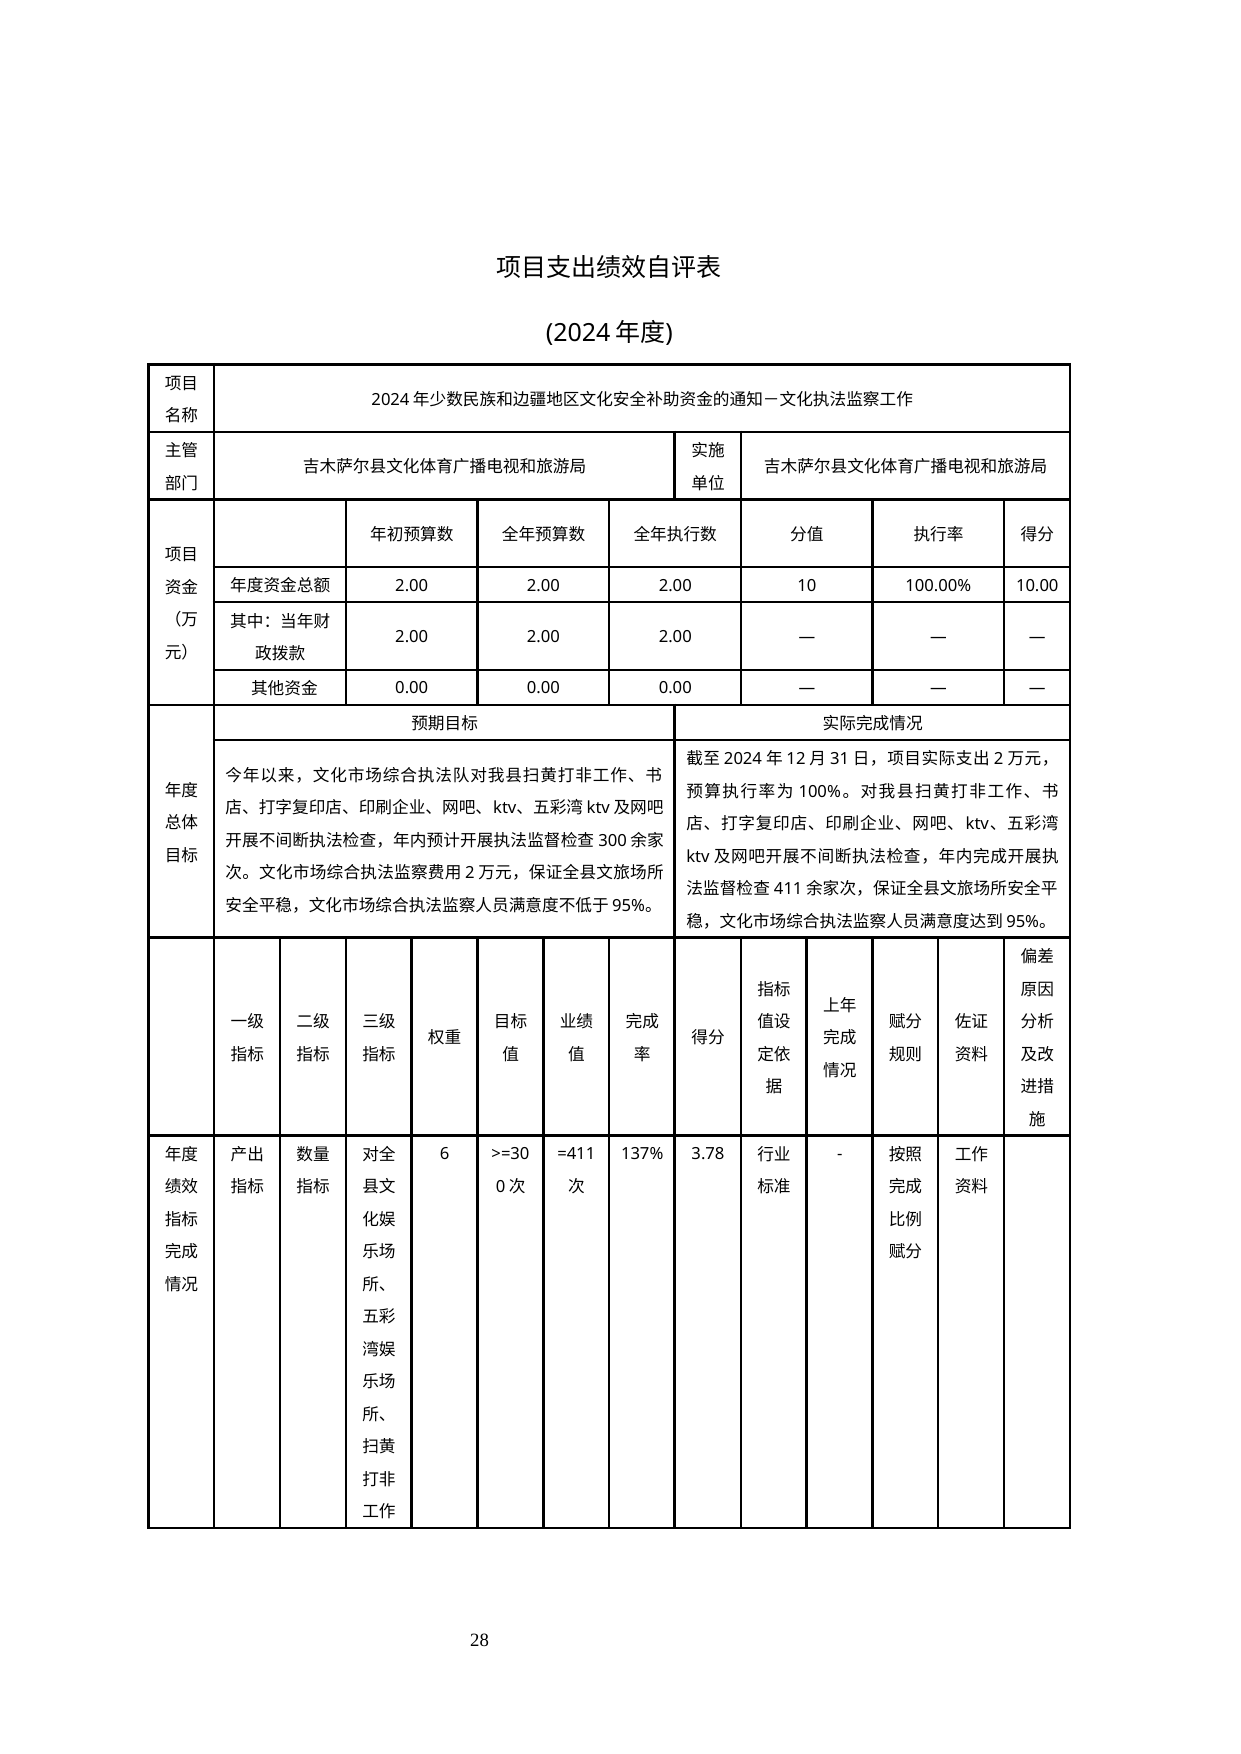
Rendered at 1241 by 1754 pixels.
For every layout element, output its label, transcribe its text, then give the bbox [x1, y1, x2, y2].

table_cell 全年预算数 [479, 501, 608, 566]
table_cell 其他资金 [215, 671, 345, 703]
table_cell 2.00 [479, 603, 608, 668]
table_cell 实际完成情况 [676, 706, 1069, 739]
table_cell 按照完成比例赋分 [874, 1137, 937, 1526]
table_cell 2024年少数民族和边疆地区文化安全补助资金的通知－文化执法监察工作 [215, 366, 1069, 431]
table_cell 权重 [413, 939, 476, 1134]
table_cell 6 [413, 1137, 476, 1526]
table_cell 年度资金总额 [215, 568, 345, 601]
table_cell 10.00 [1005, 568, 1069, 601]
table_cell 三级指标 [347, 939, 410, 1134]
table_cell 0.00 [610, 671, 740, 703]
table_cell (2024年度) [148, 298, 1070, 363]
table_cell 得分 [676, 939, 740, 1134]
table_cell >=300次 [479, 1137, 542, 1526]
table_cell - [808, 1137, 871, 1526]
table_cell 100.00% [874, 568, 1003, 601]
table_cell 实施单位 [676, 433, 740, 498]
table_cell 0.00 [479, 671, 608, 703]
table_cell [215, 501, 345, 566]
table_cell 年度总体目标 [150, 706, 213, 936]
table_cell 2.00 [347, 603, 476, 668]
table_cell 得分 [1005, 501, 1069, 566]
table_cell 执行率 [874, 501, 1003, 566]
table_cell =411次 [545, 1137, 608, 1526]
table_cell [347, 1137, 410, 1526]
table_cell 3.78 [676, 1137, 740, 1526]
table_cell 一级指标 [215, 939, 279, 1134]
table_cell 工作资料 [939, 1137, 1003, 1526]
table_cell 全年执行数 [610, 501, 740, 566]
table_cell 其中：当年财政拨款 [215, 603, 345, 668]
table_cell 2.00 [610, 568, 740, 601]
table_cell 上年完成情况 [808, 939, 871, 1134]
table_cell 分值 [742, 501, 871, 566]
table_cell 项目名称 [150, 366, 213, 431]
table_cell 佐证资料 [939, 939, 1003, 1134]
table_cell 年初预算数 [347, 501, 476, 566]
table_cell 预期目标 [215, 706, 673, 739]
table_cell 数量指标 [281, 1137, 345, 1526]
table_cell [150, 939, 213, 1134]
table_cell — [742, 603, 871, 668]
table_cell 今年以来，文化市场综合执法队对我县扫黄打非工作、书店、打字复印店、印刷企业、网吧、ktv、五彩湾ktv及网吧开展不间断执法检查，年内预计开展执法监督检查300余家次。文化市场综合执法监察费用2万元，保证全县文旅场所安全平稳，文化市场综合执法监察人员满意度不低于95%。 [215, 741, 673, 936]
table_cell 行业标准 [742, 1137, 805, 1526]
table_cell 主管部门 [150, 433, 213, 498]
table_cell 项目资金（万元） [150, 501, 213, 703]
table_cell 2.00 [479, 568, 608, 601]
table_cell 偏差原因分析及改进措施 [1005, 939, 1069, 1134]
table_cell 二级指标 [281, 939, 345, 1134]
table_cell — [1005, 603, 1069, 668]
table_cell 吉木萨尔县文化体育广播电视和旅游局 [742, 433, 1069, 498]
table_cell 2.00 [347, 568, 476, 601]
table_cell 0.00 [347, 671, 476, 703]
table_cell 目标值 [479, 939, 542, 1134]
table_cell 年度绩效指标完成情况 [150, 1137, 213, 1526]
table_cell 137% [610, 1137, 673, 1526]
table_cell 业绩值 [545, 939, 608, 1134]
table_cell — [874, 603, 1003, 668]
table_cell 2.00 [610, 603, 740, 668]
table_cell 10 [742, 568, 871, 601]
table_cell 产出指标 [215, 1137, 279, 1526]
table_cell — [874, 671, 1003, 703]
table_cell 完成率 [610, 939, 673, 1134]
table_header 项目支出绩效自评表 [148, 233, 1070, 298]
table_cell — [1005, 671, 1069, 703]
table_cell 吉木萨尔县文化体育广播电视和旅游局 [215, 433, 673, 498]
table_cell 截至2024年12月31日，项目实际支出2万元，预算执行率为100%。对我县扫黄打非工作、书店、打字复印店、印刷企业、网吧、ktv、五彩湾ktv及网吧开展不间断执法检查，年内完成开展执法监督检查411余家次，保证全县文旅场所安全平稳，文化市场综合执法监察人员满意度达到95%。 [676, 741, 1069, 936]
table_cell 赋分规则 [874, 939, 937, 1134]
table_cell — [742, 671, 871, 703]
table_cell 指标值设定依据 [742, 939, 805, 1134]
table_cell [1005, 1137, 1069, 1526]
